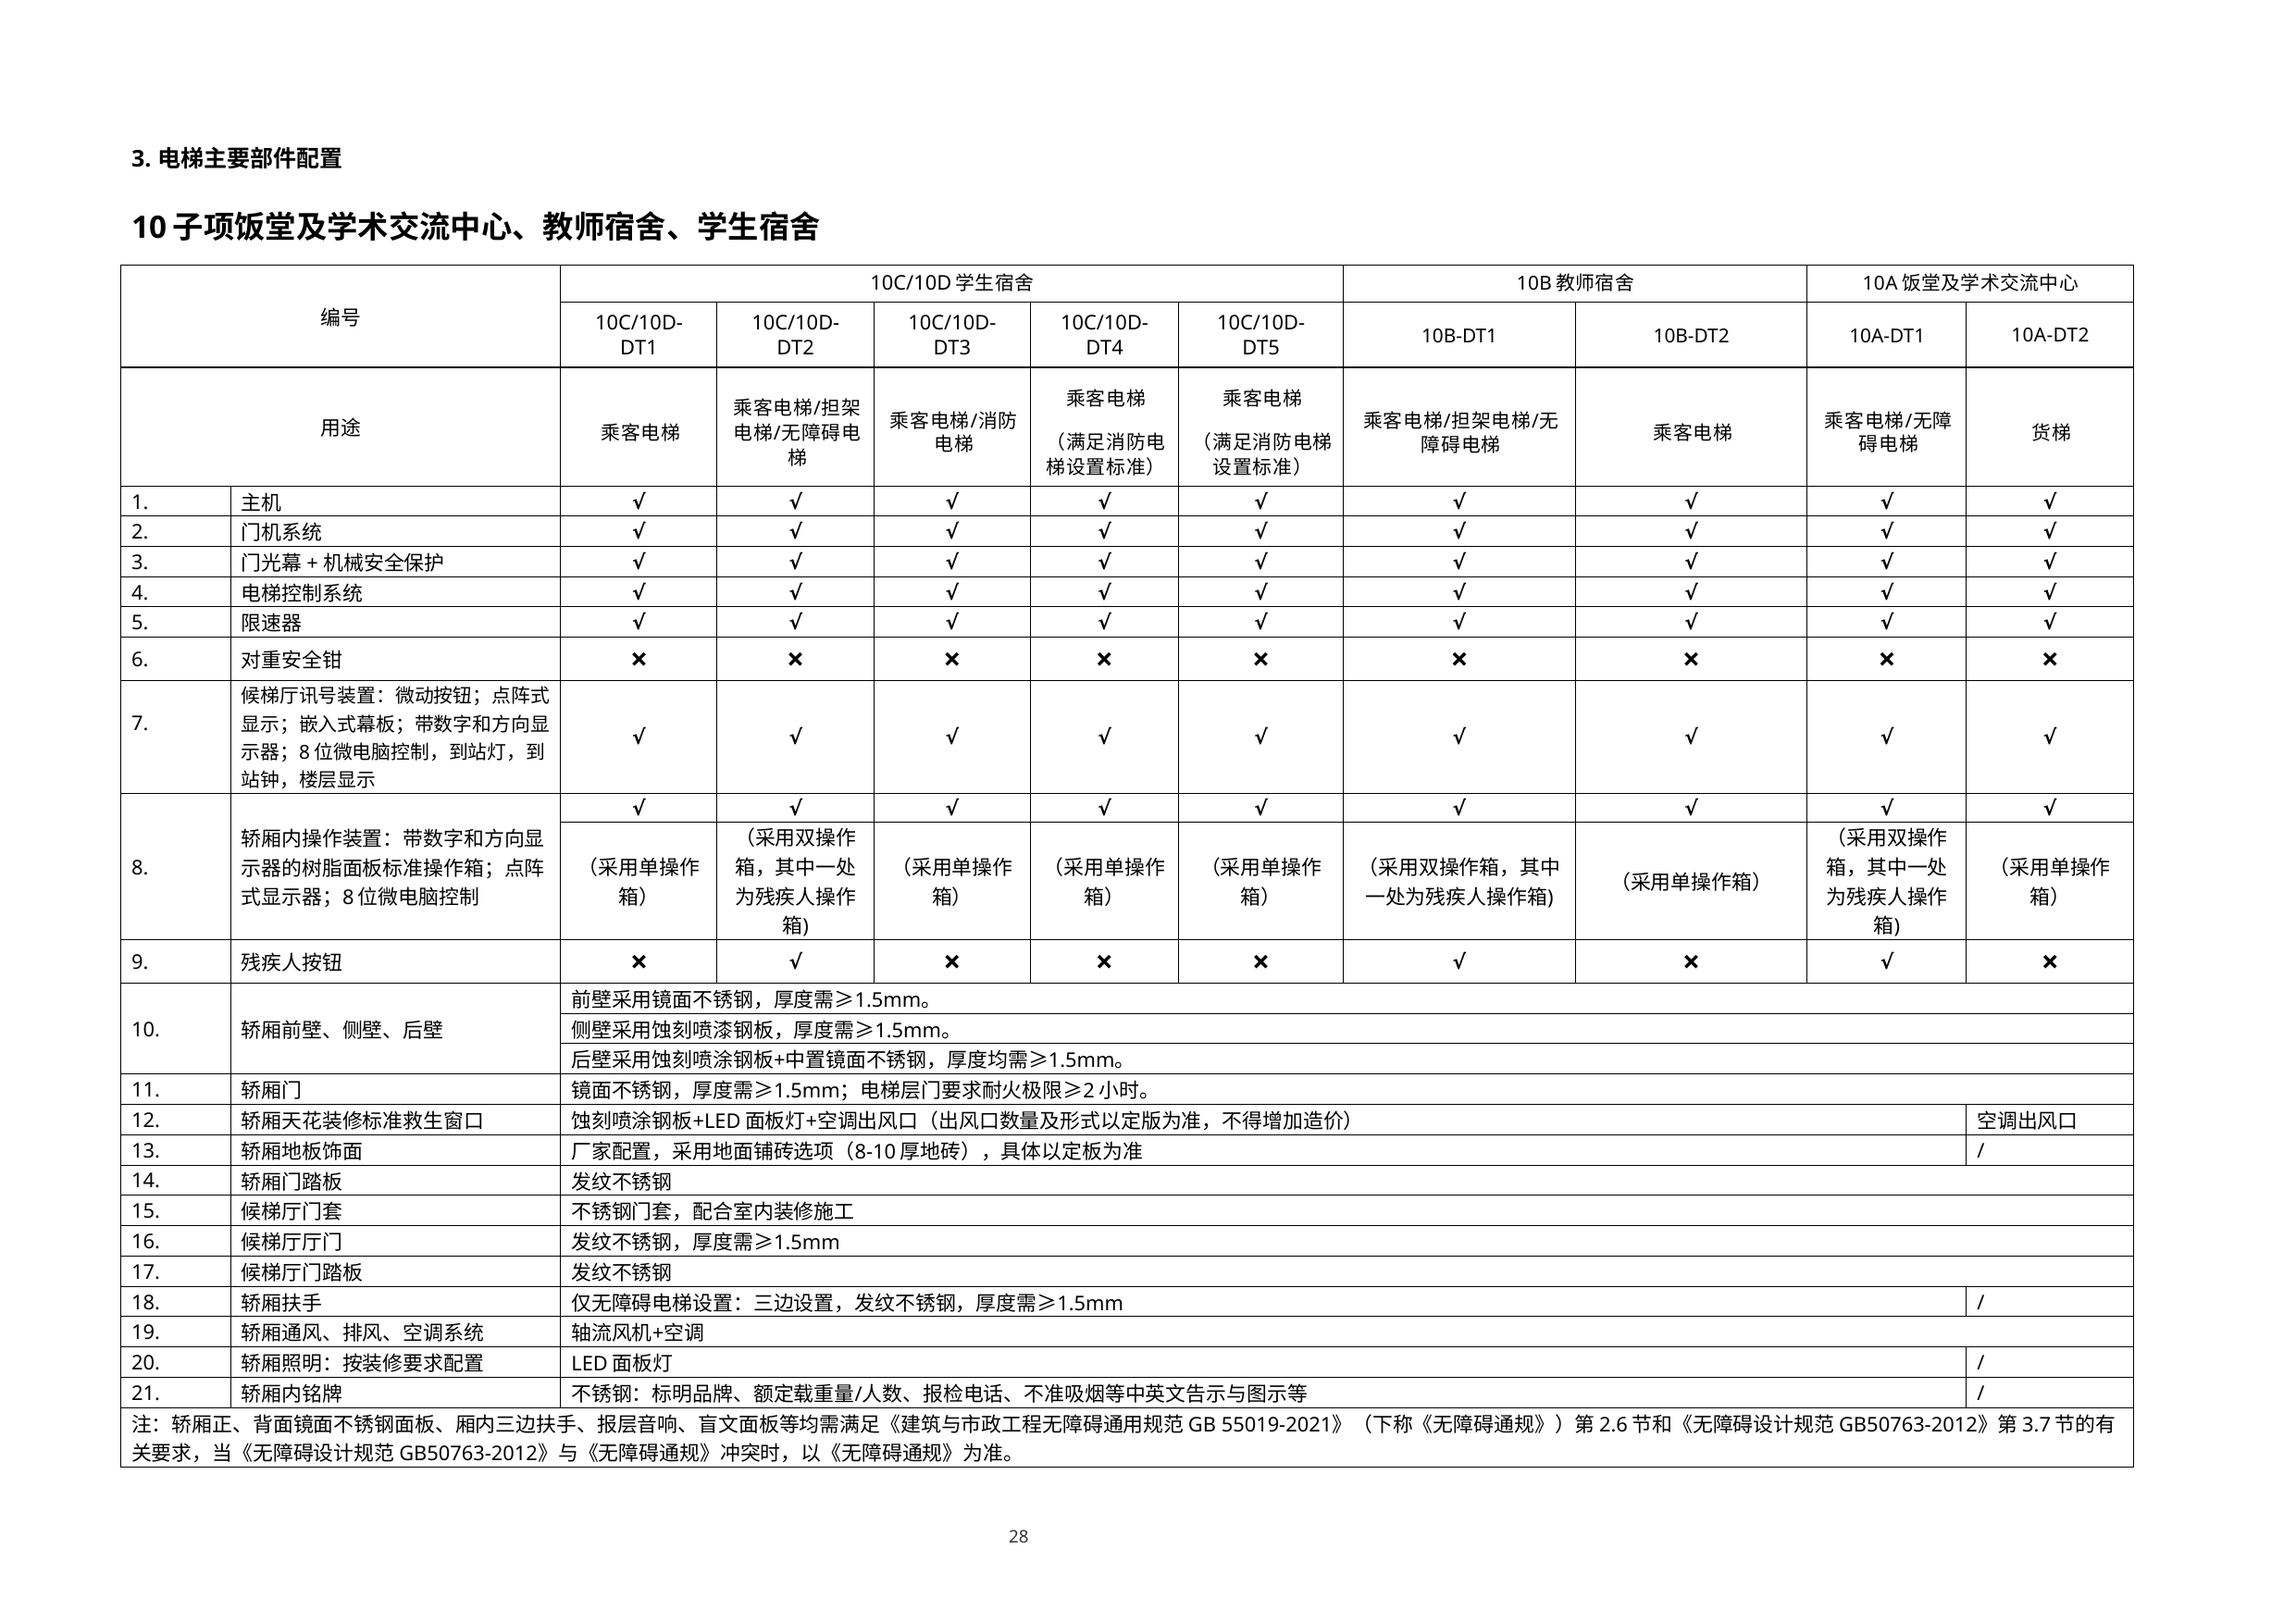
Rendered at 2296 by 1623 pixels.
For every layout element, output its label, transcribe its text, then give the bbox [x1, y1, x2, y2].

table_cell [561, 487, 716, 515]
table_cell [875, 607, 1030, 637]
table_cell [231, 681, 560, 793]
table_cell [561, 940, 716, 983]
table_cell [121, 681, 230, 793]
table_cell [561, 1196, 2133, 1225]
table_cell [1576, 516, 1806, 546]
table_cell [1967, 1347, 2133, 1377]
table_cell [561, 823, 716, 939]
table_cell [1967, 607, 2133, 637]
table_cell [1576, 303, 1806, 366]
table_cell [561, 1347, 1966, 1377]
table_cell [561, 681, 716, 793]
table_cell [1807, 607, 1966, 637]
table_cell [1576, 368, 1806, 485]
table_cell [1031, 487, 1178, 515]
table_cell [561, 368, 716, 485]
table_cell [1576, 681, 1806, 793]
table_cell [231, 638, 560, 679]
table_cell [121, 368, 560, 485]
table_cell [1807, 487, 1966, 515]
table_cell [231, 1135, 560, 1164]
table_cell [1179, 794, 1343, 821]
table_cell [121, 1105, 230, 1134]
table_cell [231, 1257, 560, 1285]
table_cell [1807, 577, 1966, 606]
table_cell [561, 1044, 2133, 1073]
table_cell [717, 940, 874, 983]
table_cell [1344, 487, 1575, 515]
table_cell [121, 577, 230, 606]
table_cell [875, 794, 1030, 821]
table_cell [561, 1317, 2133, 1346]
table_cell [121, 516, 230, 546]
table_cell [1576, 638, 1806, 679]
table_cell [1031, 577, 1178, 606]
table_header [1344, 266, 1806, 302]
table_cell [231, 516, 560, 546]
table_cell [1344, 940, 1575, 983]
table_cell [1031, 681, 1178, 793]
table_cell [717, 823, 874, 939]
subtitle 电梯主要部件配置 [131, 140, 2164, 173]
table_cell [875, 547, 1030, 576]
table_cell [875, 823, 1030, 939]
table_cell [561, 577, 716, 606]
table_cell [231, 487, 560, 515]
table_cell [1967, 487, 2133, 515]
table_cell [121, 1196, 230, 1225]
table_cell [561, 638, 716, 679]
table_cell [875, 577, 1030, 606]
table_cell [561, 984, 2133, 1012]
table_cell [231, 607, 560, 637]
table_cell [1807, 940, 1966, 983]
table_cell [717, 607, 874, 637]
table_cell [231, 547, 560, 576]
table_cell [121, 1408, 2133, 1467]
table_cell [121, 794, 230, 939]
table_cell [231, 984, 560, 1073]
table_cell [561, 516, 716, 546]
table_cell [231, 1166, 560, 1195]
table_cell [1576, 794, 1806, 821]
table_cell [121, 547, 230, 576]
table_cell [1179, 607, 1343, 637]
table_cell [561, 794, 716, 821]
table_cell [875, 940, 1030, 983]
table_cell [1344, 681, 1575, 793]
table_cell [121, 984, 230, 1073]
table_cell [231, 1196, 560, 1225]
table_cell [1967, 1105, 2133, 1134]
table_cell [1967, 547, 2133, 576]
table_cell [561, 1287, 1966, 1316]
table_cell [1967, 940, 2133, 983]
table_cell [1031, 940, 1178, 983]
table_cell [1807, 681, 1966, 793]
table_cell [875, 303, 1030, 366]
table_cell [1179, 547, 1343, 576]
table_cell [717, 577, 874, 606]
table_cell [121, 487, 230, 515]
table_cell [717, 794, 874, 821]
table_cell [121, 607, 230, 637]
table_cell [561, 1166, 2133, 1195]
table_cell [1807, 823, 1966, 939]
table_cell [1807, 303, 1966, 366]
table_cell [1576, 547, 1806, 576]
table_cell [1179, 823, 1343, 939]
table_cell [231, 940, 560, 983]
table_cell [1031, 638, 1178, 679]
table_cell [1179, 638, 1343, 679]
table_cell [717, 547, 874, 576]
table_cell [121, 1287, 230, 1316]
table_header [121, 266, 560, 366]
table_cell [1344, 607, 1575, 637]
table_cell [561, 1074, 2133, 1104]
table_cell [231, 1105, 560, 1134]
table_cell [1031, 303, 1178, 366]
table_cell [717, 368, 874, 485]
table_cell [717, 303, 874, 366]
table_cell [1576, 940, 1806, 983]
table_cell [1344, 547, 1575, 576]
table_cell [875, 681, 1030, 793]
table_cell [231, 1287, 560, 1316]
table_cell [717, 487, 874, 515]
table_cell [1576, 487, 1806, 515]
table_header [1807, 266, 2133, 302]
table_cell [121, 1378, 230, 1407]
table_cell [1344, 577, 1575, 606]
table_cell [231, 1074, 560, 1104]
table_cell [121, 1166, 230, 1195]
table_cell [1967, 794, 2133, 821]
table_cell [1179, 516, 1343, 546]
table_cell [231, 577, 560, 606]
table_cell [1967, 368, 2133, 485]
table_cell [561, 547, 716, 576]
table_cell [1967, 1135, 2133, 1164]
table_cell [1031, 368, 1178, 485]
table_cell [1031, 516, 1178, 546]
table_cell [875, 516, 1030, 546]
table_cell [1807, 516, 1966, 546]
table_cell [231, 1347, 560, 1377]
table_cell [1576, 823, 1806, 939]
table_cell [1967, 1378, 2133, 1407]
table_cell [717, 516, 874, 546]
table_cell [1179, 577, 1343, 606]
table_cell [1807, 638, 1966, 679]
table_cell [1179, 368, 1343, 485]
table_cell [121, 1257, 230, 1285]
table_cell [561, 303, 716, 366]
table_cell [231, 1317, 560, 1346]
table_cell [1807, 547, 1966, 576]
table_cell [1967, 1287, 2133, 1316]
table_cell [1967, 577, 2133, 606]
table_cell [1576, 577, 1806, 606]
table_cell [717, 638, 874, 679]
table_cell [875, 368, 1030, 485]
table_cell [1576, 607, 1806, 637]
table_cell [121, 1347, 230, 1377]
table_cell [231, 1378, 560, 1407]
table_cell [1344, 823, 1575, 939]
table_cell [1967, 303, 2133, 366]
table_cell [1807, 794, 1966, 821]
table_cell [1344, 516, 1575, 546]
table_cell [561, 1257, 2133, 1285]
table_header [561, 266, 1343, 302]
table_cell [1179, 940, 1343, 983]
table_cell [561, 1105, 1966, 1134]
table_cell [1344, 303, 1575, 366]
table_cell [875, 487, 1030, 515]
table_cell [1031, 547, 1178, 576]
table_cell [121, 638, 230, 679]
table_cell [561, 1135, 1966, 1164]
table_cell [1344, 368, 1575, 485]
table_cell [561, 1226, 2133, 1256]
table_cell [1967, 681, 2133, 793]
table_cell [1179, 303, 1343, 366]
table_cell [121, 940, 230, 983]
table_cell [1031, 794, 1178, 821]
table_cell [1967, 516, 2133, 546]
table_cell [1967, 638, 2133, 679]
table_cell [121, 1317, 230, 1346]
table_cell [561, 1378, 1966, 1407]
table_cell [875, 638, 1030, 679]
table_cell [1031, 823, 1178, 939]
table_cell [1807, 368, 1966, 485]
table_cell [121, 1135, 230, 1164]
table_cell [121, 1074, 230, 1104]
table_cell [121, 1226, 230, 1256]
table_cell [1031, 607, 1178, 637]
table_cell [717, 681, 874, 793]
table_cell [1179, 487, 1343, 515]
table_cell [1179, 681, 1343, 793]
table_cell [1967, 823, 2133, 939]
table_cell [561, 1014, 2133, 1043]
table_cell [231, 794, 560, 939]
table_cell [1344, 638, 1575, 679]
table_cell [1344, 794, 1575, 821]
text 10子项饭堂及学术交流中心、教师宿舍、学生宿舍 [131, 203, 2164, 247]
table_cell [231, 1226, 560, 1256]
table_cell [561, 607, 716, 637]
